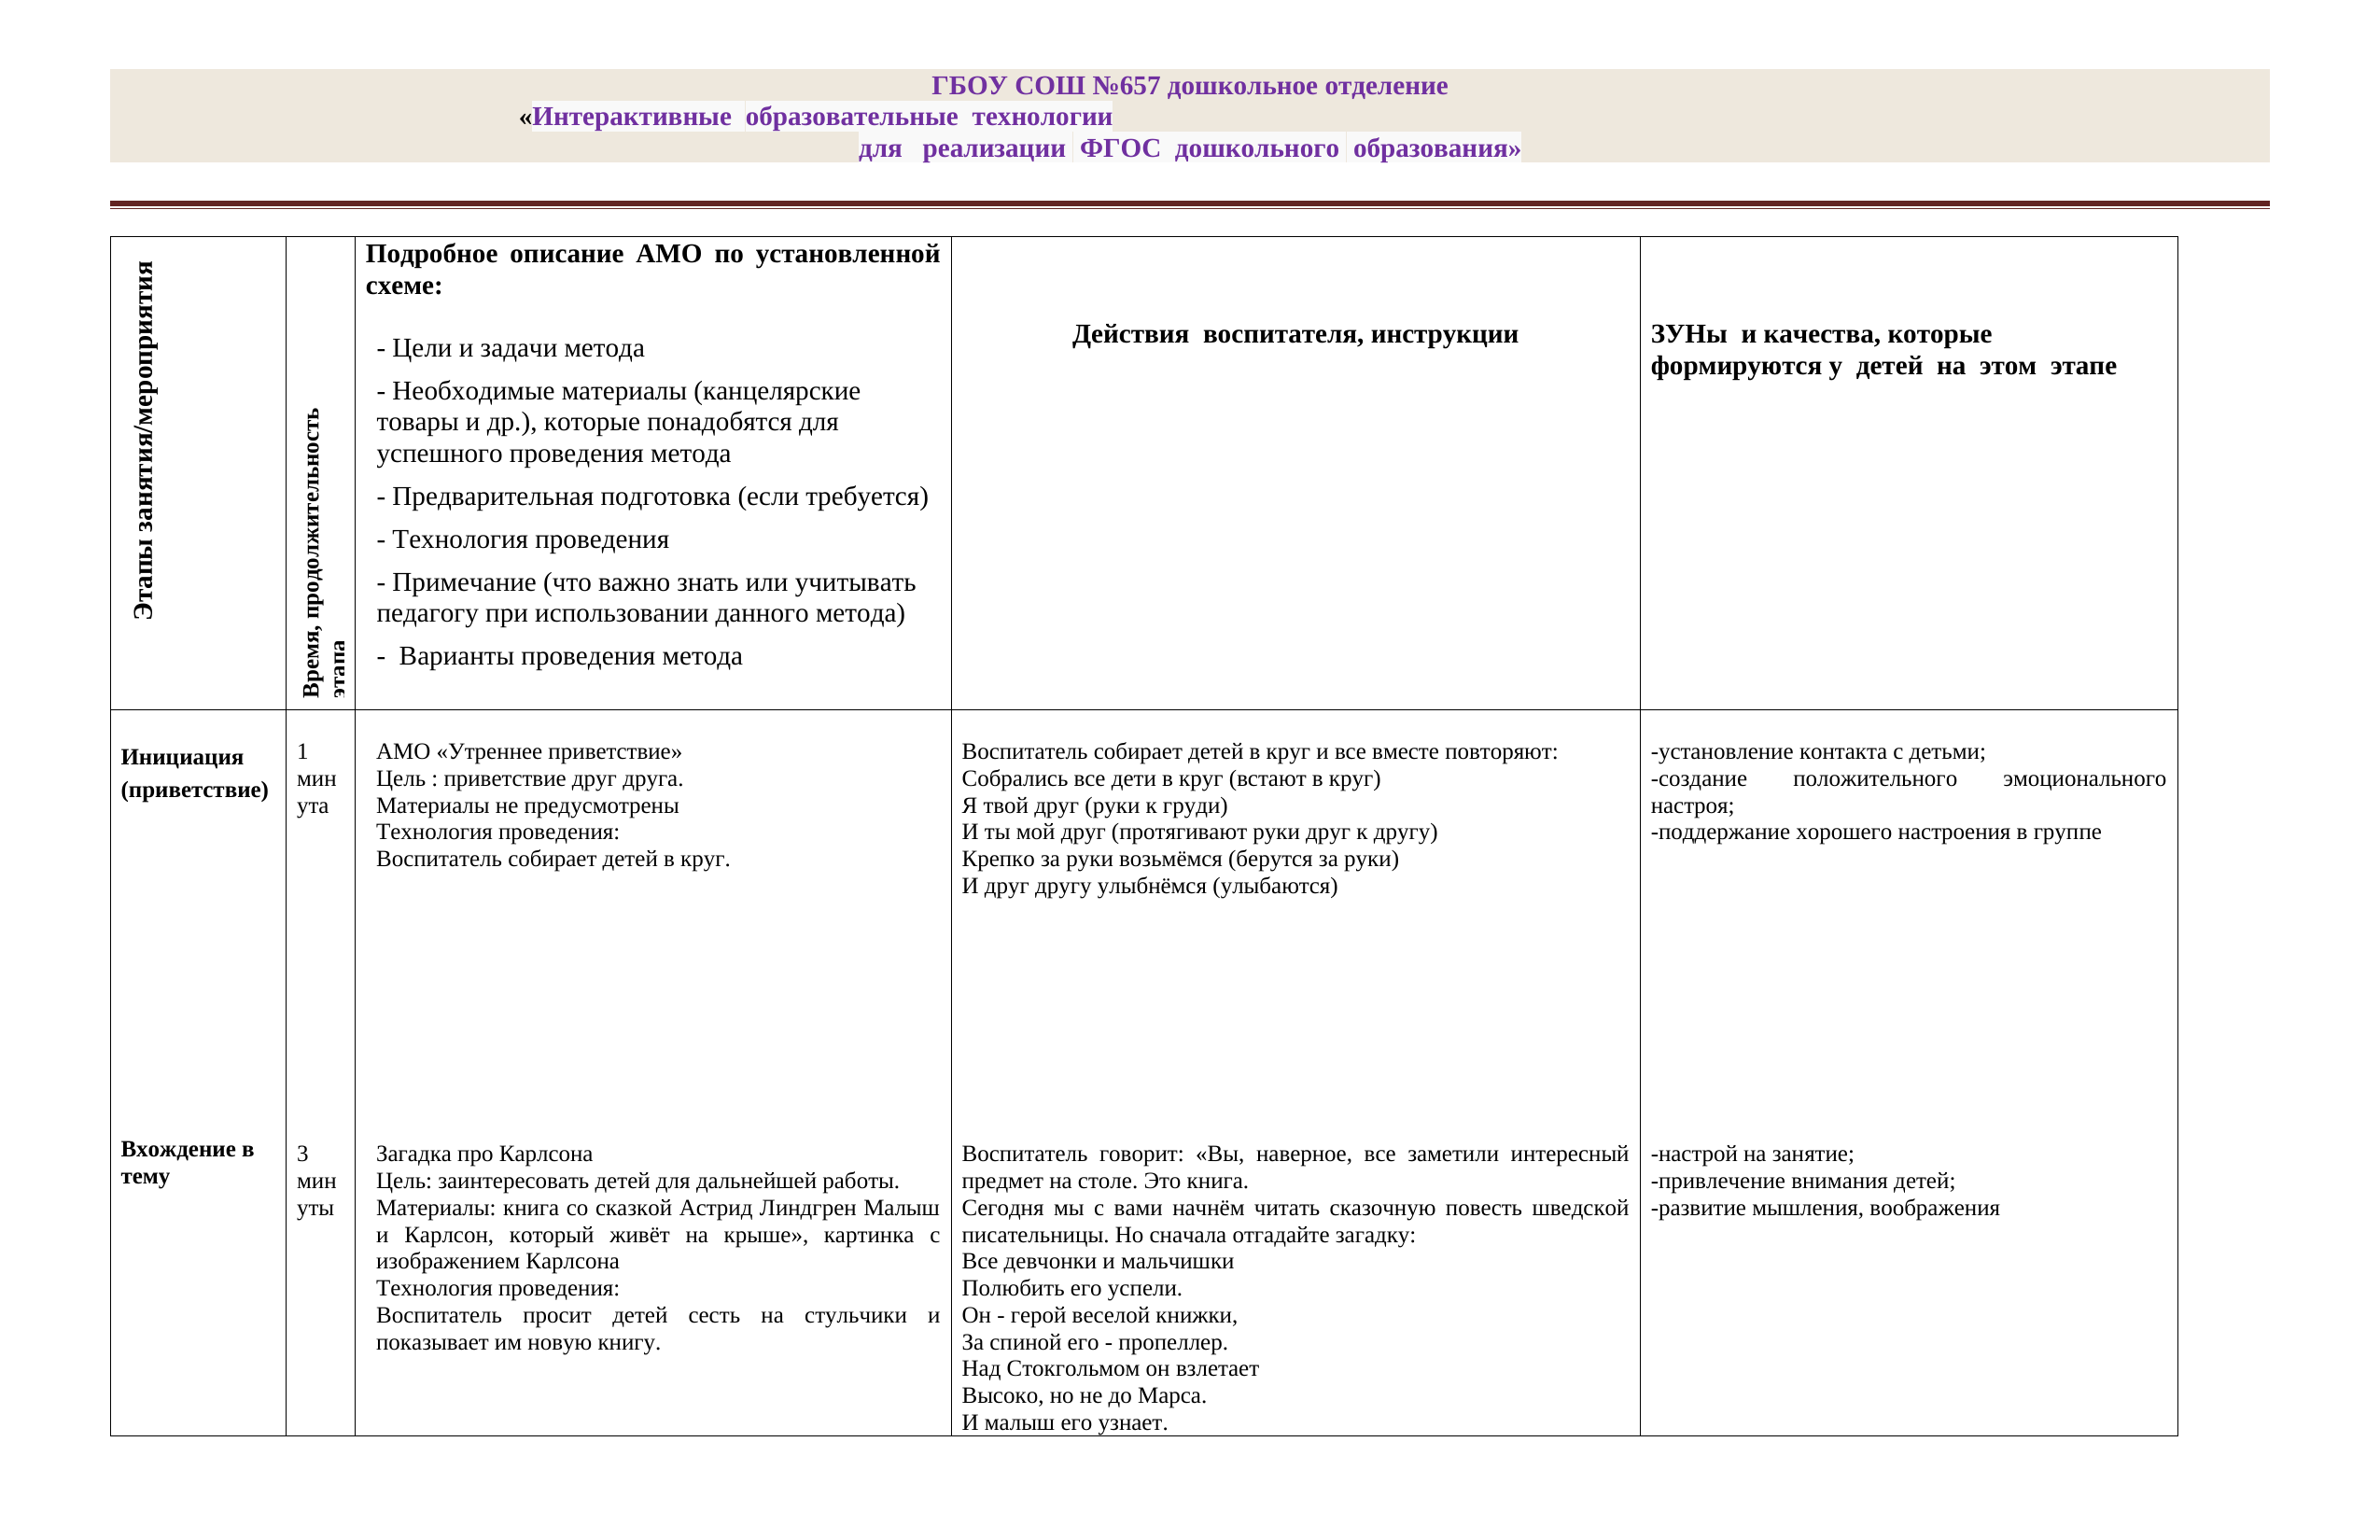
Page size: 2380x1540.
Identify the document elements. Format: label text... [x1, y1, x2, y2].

table_header Время, продолжительность этапа [287, 237, 355, 709]
table_header ЗУНы и качества, которые формируются у детей на этом этапе [1641, 237, 2177, 709]
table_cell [111, 710, 286, 1435]
table_header Действия воспитателя, инструкции [952, 237, 1640, 709]
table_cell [356, 710, 951, 1435]
table_header Подробное описание АМО по установленной схеме: - Цели и задачи метода - Необходимые материалы (канцелярские товары и др.), которые понадобятся для успешного проведения метода - Предварительная подготовка (если требуется) - Технология проведения - Примечание (что важно знать или учитывать педагогу при использовании данного метода) - Варианты проведения метода [356, 237, 951, 709]
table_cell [952, 710, 1640, 1435]
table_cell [287, 710, 355, 1435]
table_header Этапы занятия/мероприятия [111, 237, 286, 709]
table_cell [1641, 710, 2177, 1435]
